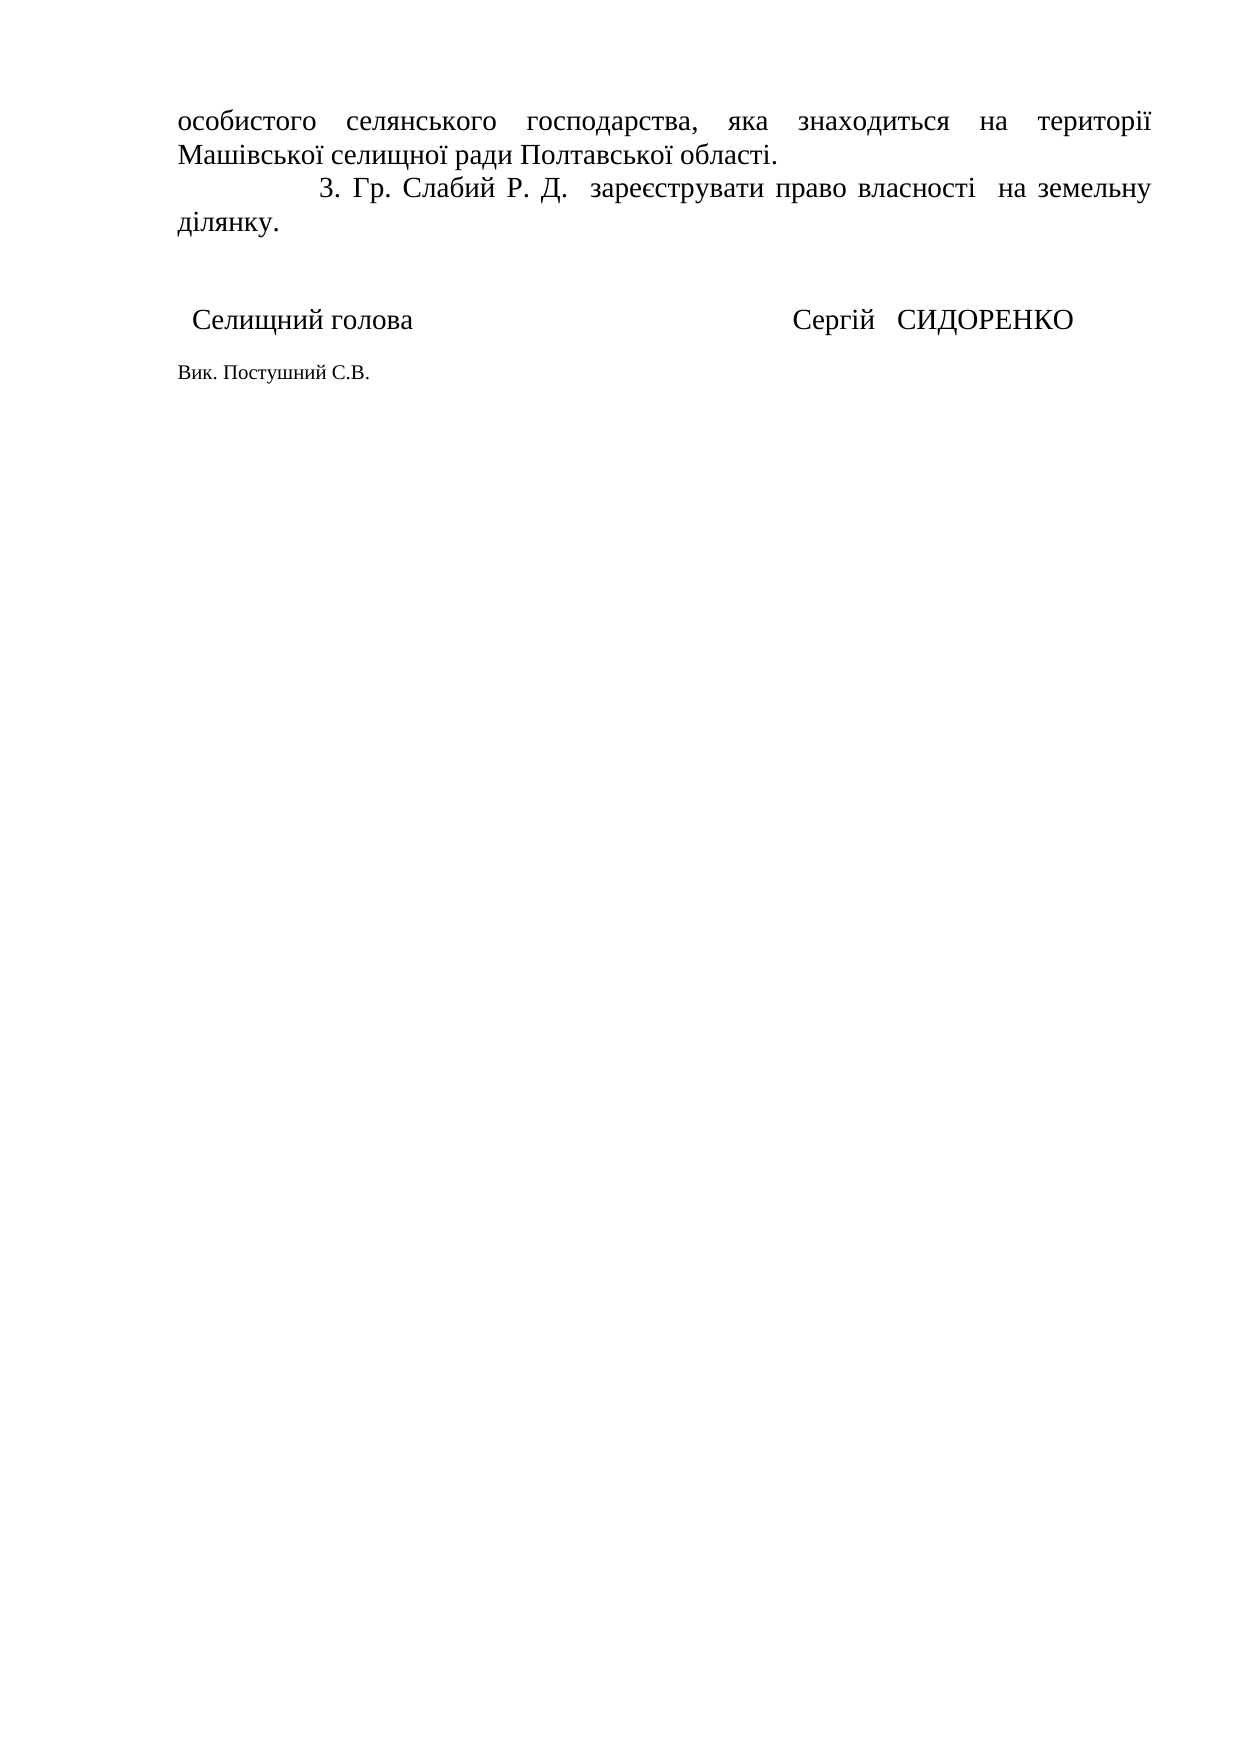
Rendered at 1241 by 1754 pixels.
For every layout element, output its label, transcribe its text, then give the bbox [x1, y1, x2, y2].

text Селищний голова Сергій СИДОРЕНКО [177, 302, 1152, 336]
text 3. Гр. Слабий Р. Д. зареєструвати право власності на земельну ділянку. [177, 171, 1152, 238]
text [177, 103, 1152, 171]
text Вик. Постушний С.В. [177, 360, 1152, 384]
